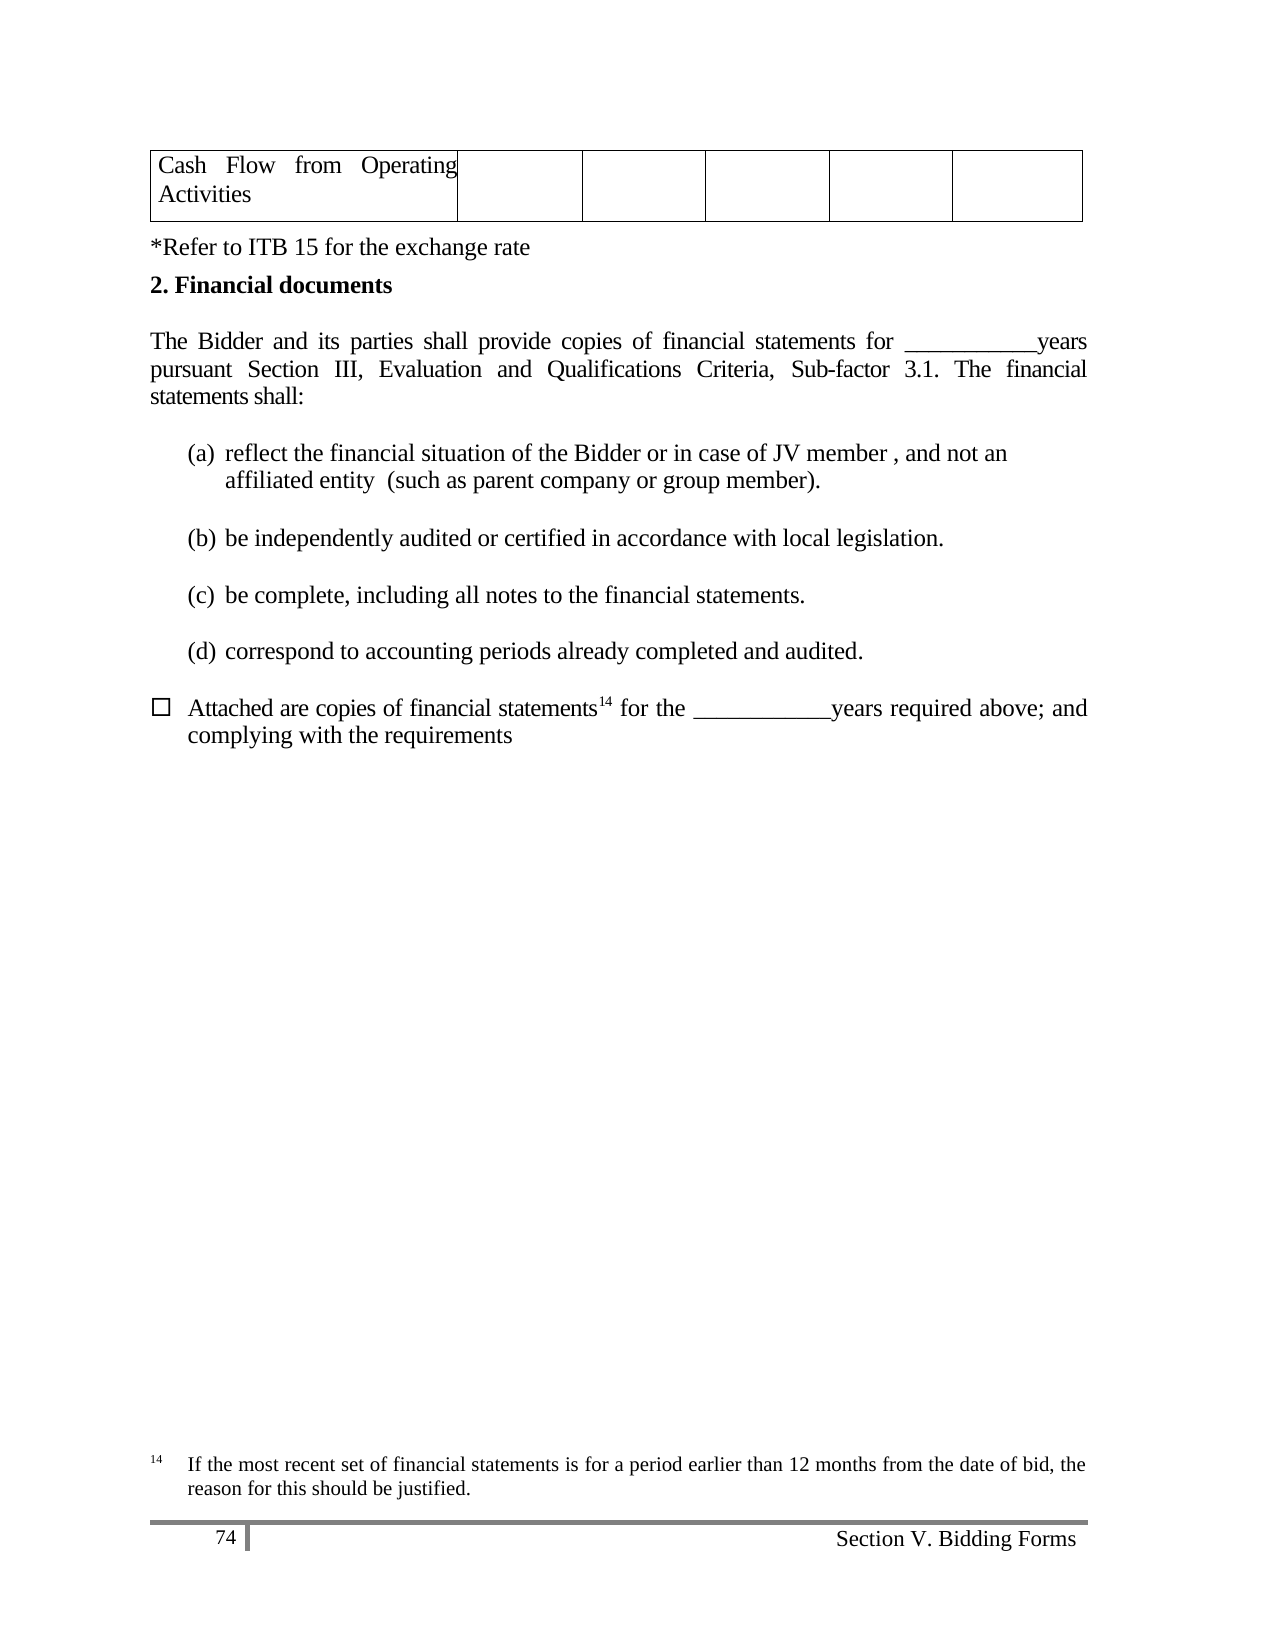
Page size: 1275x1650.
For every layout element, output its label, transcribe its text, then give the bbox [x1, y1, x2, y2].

text The Bidder and its parties shall provide copies of financial statements for ___________years pursuant Section III, Evaluation and Qualifications Criteria, Sub-factor 3.1. The financial statements shall: [150, 328, 1087, 410]
table_cell [953, 151, 1082, 221]
table_cell [583, 151, 705, 221]
text 2. Financial documents [150, 260, 1087, 299]
text Attached are copies of financial statements for the ____________years required above; and complying with the requirements [150, 694, 1087, 749]
table_cell [458, 151, 582, 221]
text (b) be independently audited or certified in accordance with local legislation. [187, 523, 1087, 552]
text (c) be complete, including all notes to the financial statements. [187, 580, 1087, 609]
text *Refer to ITB 15 for the exchange rate [150, 222, 1087, 260]
text (d) correspond to accounting periods already completed and audited. [187, 638, 1087, 665]
text (a) reflect the financial situation of the Bidder or in case of JV member , and not an affiliated entity (such as parent company or group member). [187, 439, 1087, 494]
table_cell Cash Flow from Operating Activities [151, 151, 457, 221]
table_cell [830, 151, 952, 221]
table_cell [706, 151, 829, 221]
